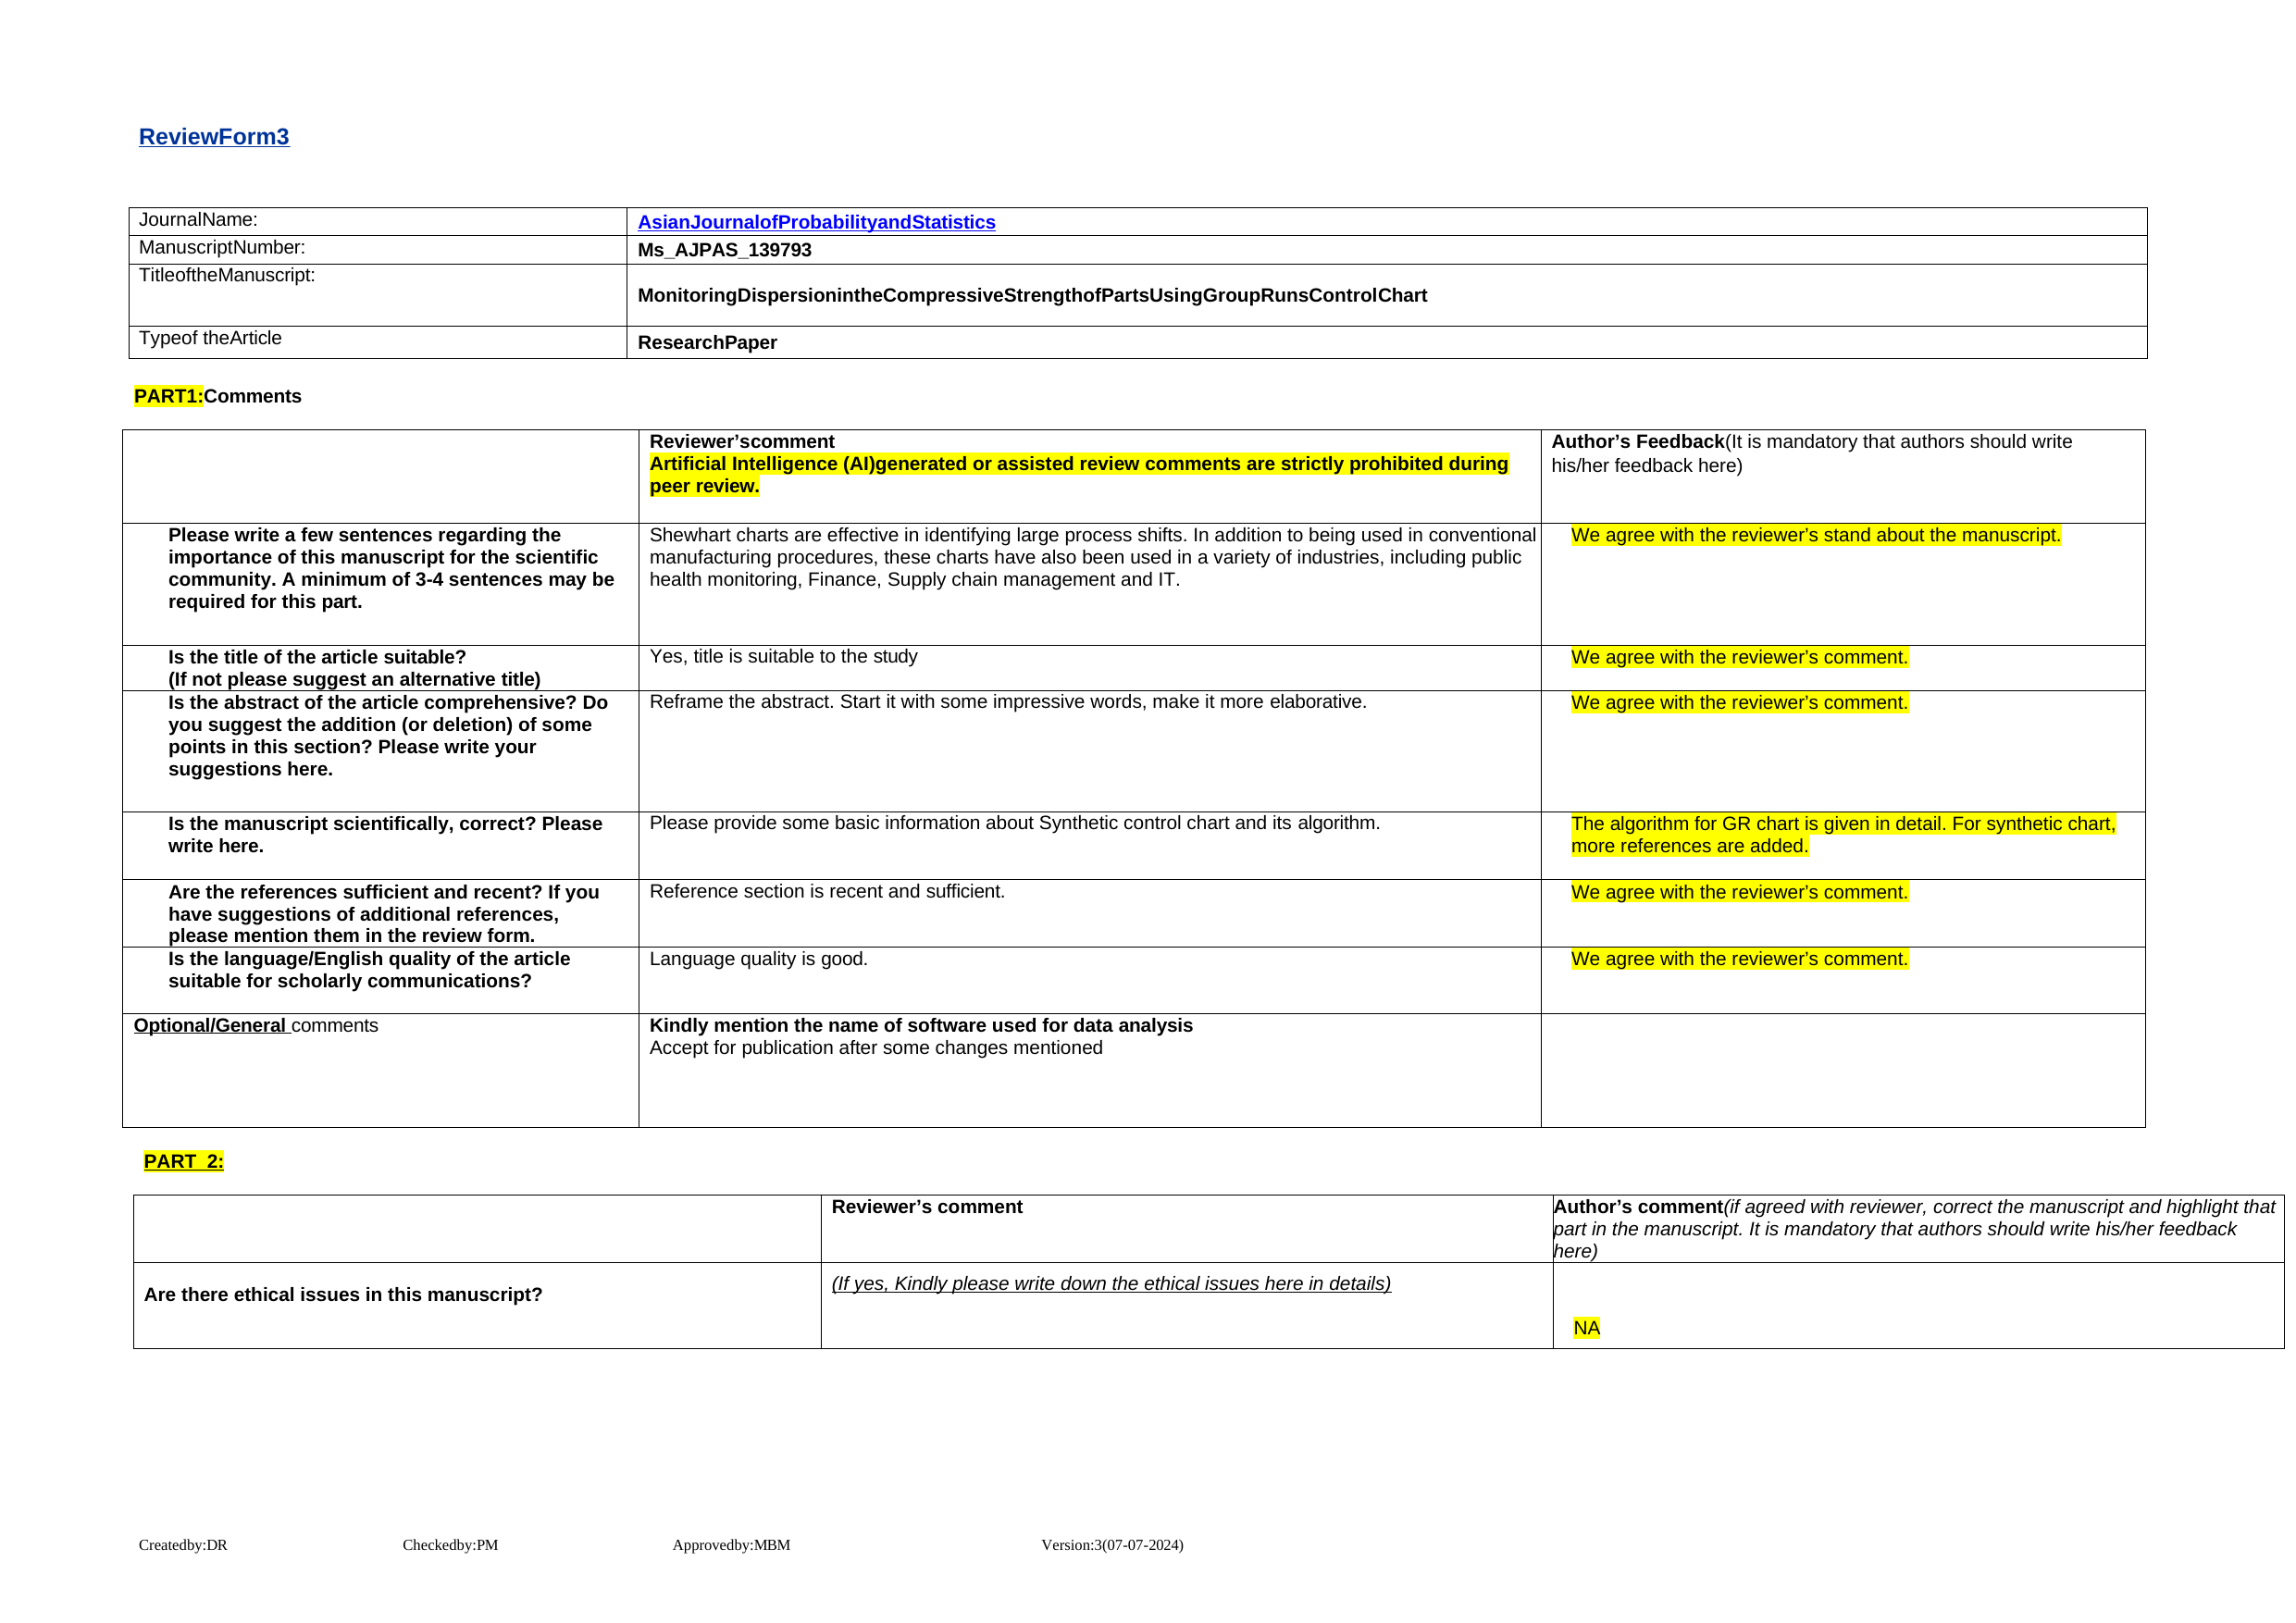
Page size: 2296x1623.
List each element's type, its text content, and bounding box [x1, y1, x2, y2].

table_cell Is the title of the article suitable? (If not please suggest an alternative title) [123, 646, 639, 690]
table_cell MonitoringDispersionintheCompressiveStrengthofPartsUsingGroupRunsControlChart [627, 265, 2147, 326]
table_cell Is the language/English quality of the article suitable for scholarly communications? [123, 948, 639, 1013]
table_cell We agree with the reviewer’s comment. [1542, 880, 2145, 947]
table_cell ManuscriptNumber: [130, 236, 627, 263]
table_header AsianJournalofProbabilityandStatistics [627, 208, 2147, 235]
table_cell Reframe the abstract. Start it with some impressive words, make it more elaborative. [639, 691, 1541, 812]
table_cell Language quality is good. [639, 948, 1541, 1013]
table_cell Yes, title is suitable to the study [639, 646, 1541, 690]
table_cell Is the manuscript scientifically, correct? Please write here. [123, 812, 639, 879]
table_header PART1:Comments [123, 386, 2145, 429]
table_cell Optional/General comments [123, 1014, 639, 1127]
table_cell NA [1554, 1263, 2284, 1348]
table_cell Reviewer’scomment Artificial Intelligence (AI)generated or assisted review comments are strictly prohibited during peer review. [639, 430, 1541, 523]
table_cell Reviewer’s comment [822, 1196, 1553, 1262]
table_cell We agree with the reviewer’s comment. [1542, 691, 2145, 812]
table_cell [123, 430, 639, 523]
table_cell Please provide some basic information about Synthetic control chart and its algorithm. [639, 812, 1541, 879]
table_header PART 2: [133, 1128, 2284, 1195]
table_cell The algorithm for GR chart is given in detail. For synthetic chart, more references are added. [1542, 812, 2145, 879]
table_cell We agree with the reviewer’s stand about the manuscript. [1542, 524, 2145, 645]
table_cell Ms_AJPAS_139793 [627, 236, 2147, 263]
table_cell Please write a few sentences regarding the importance of this manuscript for the scientific community. A minimum of 3-4 sentences may be required for this part. [123, 524, 639, 645]
table_cell TitleoftheManuscript: [130, 265, 627, 326]
table_cell We agree with the reviewer’s comment. [1542, 646, 2145, 690]
table_cell Shewhart charts are effective in identifying large process shifts. In addition to being used in conventional manufacturing procedures, these charts have also been used in a variety of industries, including public health monitoring, Finance, Supply chain management and IT. [639, 524, 1541, 645]
table_cell Are the references sufficient and recent? If you have suggestions of additional references, please mention them in the review form. [123, 880, 639, 947]
table_cell We agree with the reviewer’s comment. [1542, 948, 2145, 1013]
table_header JournalName: [130, 208, 627, 235]
table_cell Kindly mention the name of software used for data analysis Accept for publication after some changes mentioned [639, 1014, 1541, 1127]
table_cell Are there ethical issues in this manuscript? [134, 1263, 821, 1348]
table_cell [134, 1196, 821, 1262]
table_cell ResearchPaper [627, 327, 2147, 358]
table_cell (If yes, Kindly please write down the ethical issues here in details) [822, 1263, 1553, 1348]
table_cell [1542, 1014, 2145, 1127]
table_cell Is the abstract of the article comprehensive? Do you suggest the addition (or deletion) of some points in this section? Please write your suggestions here. [123, 691, 639, 812]
table_cell Reference section is recent and sufficient. [639, 880, 1541, 947]
table_cell Author’s Feedback(It is mandatory that authors should write his/her feedback here) [1542, 430, 2145, 523]
table_cell Typeof theArticle [130, 327, 627, 358]
table_cell Author’s comment(if agreed with reviewer, correct the manuscript and highlight that part in the manuscript. It is mandatory that authors should write his/her feedback here) [1554, 1196, 2284, 1262]
